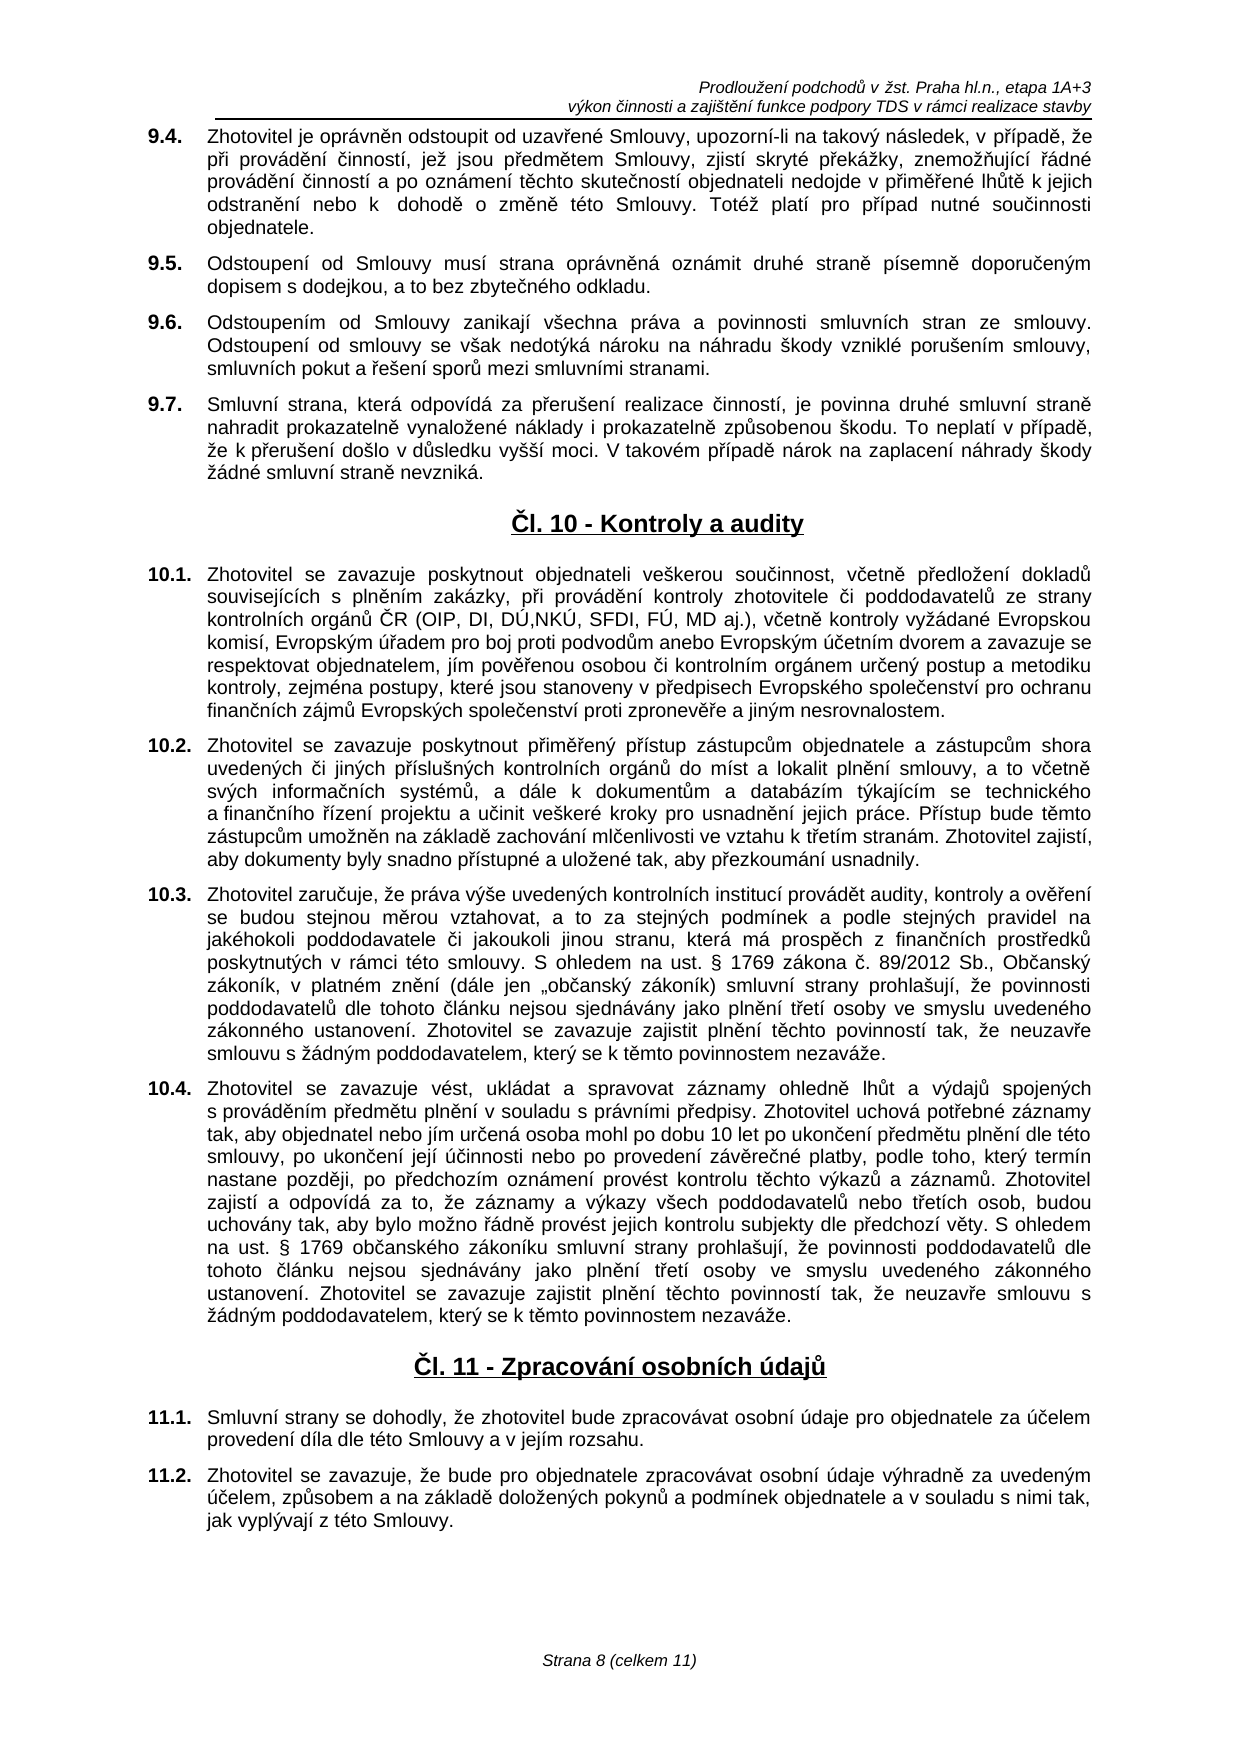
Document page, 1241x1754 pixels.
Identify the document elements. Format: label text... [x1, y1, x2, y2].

list Odstoupením od Smlouvy zanikají všechna práva a povinnosti smluvních stran ze smlouvy. Odstoupení od smlouvy se však nedotýká nároku na náhradu škody vzniklé porušením smlouvy, smluvních pokut a řešení sporů mezi smluvními stranami. [148, 310, 1092, 379]
text 10.1. Zhotovitel se zavazuje poskytnout objednateli veškerou součinnost, včetně předložení dokladů souvisejících s plněním zakázky, při provádění kontroly zhotovitele či poddodavatelů ze strany kontrolních orgánů ČR (OIP, DI, DÚ,NKÚ, SFDI, FÚ, MD aj.), včetně kontroly vyžádané Evropskou komisí, Evropským úřadem pro boj proti podvodům anebo Evropským účetním dvorem a zavazuje se respektovat objednatelem, jím pověřenou osobou či kontrolním orgánem určený postup a metodiku kontroly, zejména postupy, které jsou stanoveny v předpisech Evropského společenství pro ochranu finančních zájmů Evropských společenství proti zpronevěře a jiným nesrovnalostem. [148, 563, 1093, 722]
text 11.2. Zhotovitel se zavazuje, že bude pro objednatele zpracovávat osobní údaje výhradně za uvedeným účelem, způsobem a na základě doložených pokynů a podmínek objednatele a v souladu s nimi tak, jak vyplývají z této Smlouvy. [148, 1463, 1092, 1532]
list 10.3. Zhotovitel zaručuje, že práva výše uvedených kontrolních institucí provádět audity, kontroly a ověření se budou stejnou měrou vztahovat, a to za stejných podmínek a podle stejných pravidel na jakéhokoli poddodavatele či jakoukoli jinou stranu, která má prospěch z finančních prostředků poskytnutých v rámci této smlouvy. S ohledem na ust. § 1769 zákona č. 89/2012 Sb., Občanský zákoník, v platném znění (dále jen „občanský zákoník) smluvní strany prohlašují, že povinnosti poddodavatelů dle tohoto článku nejsou sjednávány jako plnění třetí osoby ve smyslu uvedeného zákonného ustanovení. Zhotovitel se zavazuje zajistit plnění těchto povinností tak, že neuzavře smlouvu s žádným poddodavatelem, který se k těmto povinnostem nezaváže. [148, 883, 1093, 1064]
text 11.1. Smluvní strany se dohodly, že zhotovitel bude zpracovávat osobní údaje pro objednatele za účelem provedení díla dle této Smlouvy a v jejím rozsahu. [148, 1406, 1092, 1451]
list Čl. 10 - Kontroly a audity [223, 509, 1092, 538]
list Zhotovitel je oprávněn odstoupit od uzavřené Smlouvy, upozorní-li na takový následek, v případě, že při provádění činností, jež jsou předmětem Smlouvy, zjistí skryté překážky, znemožňující řádné provádění činností a po oznámení těchto skutečností objednateli nedojde v přiměřené lhůtě k jejich odstranění nebo k dohodě o změně této Smlouvy. Totéž platí pro případ nutné součinnosti objednatele. [148, 123, 1092, 238]
text Čl. 11 - Zpracování osobních údajů [148, 1352, 1092, 1381]
list Odstoupení od Smlouvy musí strana oprávněná oznámit druhé straně písemně doporučeným dopisem s dodejkou, a to bez zbytečného odkladu. [148, 251, 1092, 297]
list Smluvní strana, která odpovídá za přerušení realizace činností, je povinna druhé smluvní straně nahradit prokazatelně vynaložené náklady i prokazatelně způsobenou škodu. To neplatí v případě, že k přerušení došlo v důsledku vyšší moci. V takovém případě nárok na zaplacení náhrady škody žádné smluvní straně nevzniká. [148, 392, 1092, 484]
text 10.2. Zhotovitel se zavazuje poskytnout přiměřený přístup zástupcům objednatele a zástupcům shora uvedených či jiných příslušných kontrolních orgánů do míst a lokalit plnění smlouvy, a to včetně svých informačních systémů, a dále k dokumentům a databázím týkajícím se technického a finančního řízení projektu a učinit veškeré kroky pro usnadnění jejich práce. Přístup bude těmto zástupcům umožněn na základě zachování mlčenlivosti ve vztahu k třetím stranám. Zhotovitel zajistí, aby dokumenty byly snadno přístupné a uložené tak, aby přezkoumání usnadnily. [148, 734, 1093, 870]
list 10.4. Zhotovitel se zavazuje vést, ukládat a spravovat záznamy ohledně lhůt a výdajů spojených s prováděním předmětu plnění v souladu s právními předpisy. Zhotovitel uchová potřebné záznamy tak, aby objednatel nebo jím určená osoba mohl po dobu 10 let po ukončení předmětu plnění dle této smlouvy, po ukončení její účinnosti nebo po provedení závěrečné platby, podle toho, který termín nastane později, po předchozím oznámení provést kontrolu těchto výkazů a záznamů. Zhotovitel zajistí a odpovídá za to, že záznamy a výkazy všech poddodavatelů nebo třetích osob, budou uchovány tak, aby bylo možno řádně provést jejich kontrolu subjekty dle předchozí věty. S ohledem na ust. § 1769 občanského zákoníku smluvní strany prohlašují, že povinnosti poddodavatelů dle tohoto článku nejsou sjednávány jako plnění třetí osoby ve smyslu uvedeného zákonného ustanovení. Zhotovitel se zavazuje zajistit plnění těchto povinností tak, že neuzavře smlouvu s žádným poddodavatelem, který se k těmto povinnostem nezaváže. [148, 1077, 1093, 1327]
